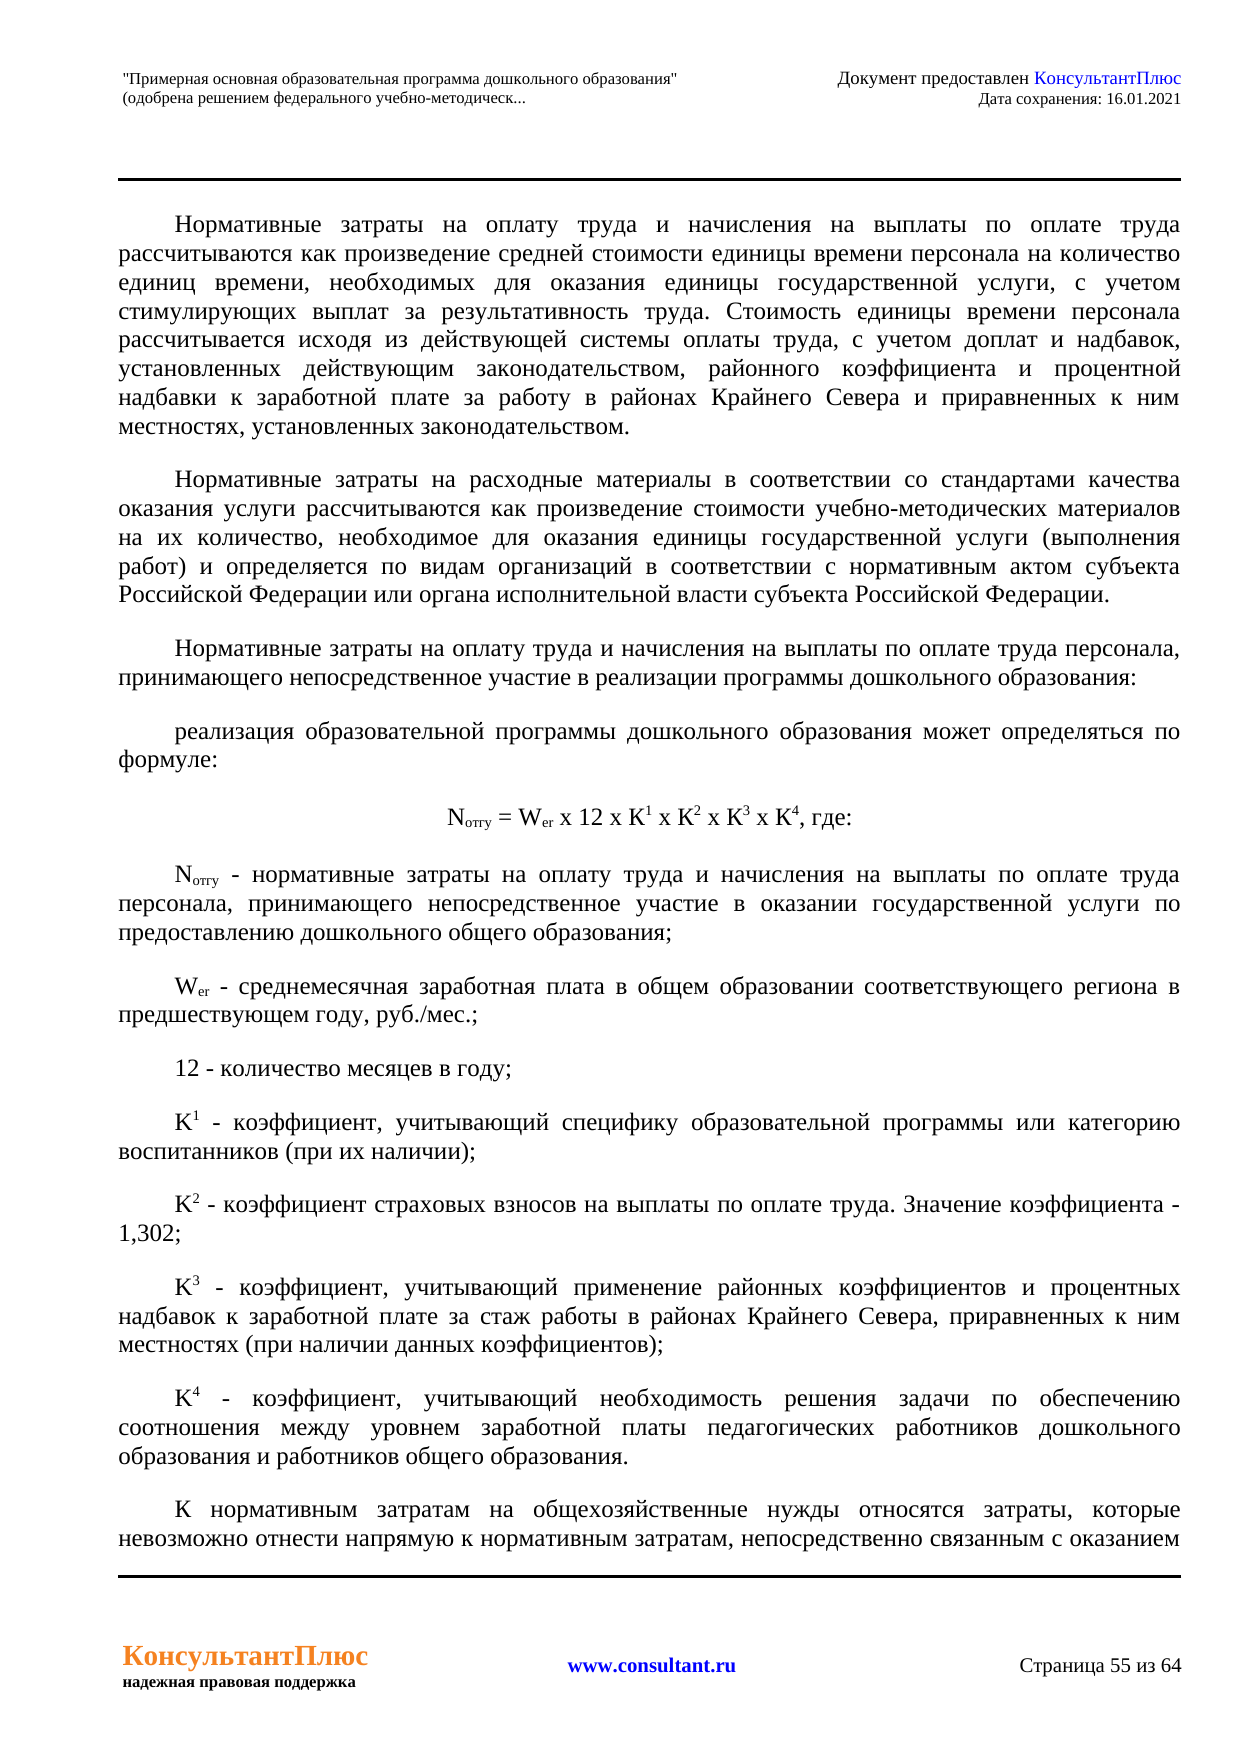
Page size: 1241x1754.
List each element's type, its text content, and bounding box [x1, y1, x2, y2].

text Nотгу = Wer x 12 x К1 x К2 x К3 x К4, где: [118, 802, 1181, 831]
text Нормативные затраты на оплату труда и начисления на выплаты по оплате труда персонала, принимающего непосредственное участие в реализации программы дошкольного образования: [118, 633, 1181, 691]
text K2 - коэффициент страховых взносов на выплаты по оплате труда. Значение коэффициента - 1,302; [118, 1189, 1181, 1247]
text Wer - среднемесячная заработная плата в общем образовании соответствующего региона в предшествующем году, руб./мес.; [118, 971, 1181, 1028]
text Нормативные затраты на расходные материалы в соответствии со стандартами качества оказания услуги рассчитываются как произведение стоимости учебно-методических материалов на их количество, необходимое для оказания единицы государственной услуги (выполнения работ) и определяется по видам организаций в соответствии с нормативным актом субъекта Российской Федерации или органа исполнительной власти субъекта Российской Федерации. [118, 464, 1181, 608]
text реализация образовательной программы дошкольного образования может определяться по формуле: [118, 716, 1181, 773]
text 12 - количество месяцев в году; [118, 1053, 1181, 1082]
text K3 - коэффициент, учитывающий применение районных коэффициентов и процентных надбавок к заработной плате за стаж работы в районах Крайнего Севера, приравненных к ним местностях (при наличии данных коэффициентов); [118, 1272, 1181, 1358]
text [118, 1494, 1181, 1552]
text Nотгу - нормативные затраты на оплату труда и начисления на выплаты по оплате труда персонала, принимающего непосредственное участие в оказании государственной услуги по предоставлению дошкольного общего образования; [118, 859, 1181, 946]
text K4 - коэффициент, учитывающий необходимость решения задачи по обеспечению соотношения между уровнем заработной платы педагогических работников дошкольного образования и работников общего образования. [118, 1383, 1181, 1469]
text K1 - коэффициент, учитывающий специфику образовательной программы или категорию воспитанников (при их наличии); [118, 1107, 1181, 1164]
text Нормативные затраты на оплату труда и начисления на выплаты по оплате труда рассчитываются как произведение средней стоимости единицы времени персонала на количество единиц времени, необходимых для оказания единицы государственной услуги, с учетом стимулирующих выплат за результативность труда. Стоимость единицы времени персонала рассчитывается исходя из действующей системы оплаты труда, с учетом доплат и надбавок, установленных действующим законодательством, районного коэффициента и процентной надбавки к заработной плате за работу в районах Крайнего Севера и приравненных к ним местностях, установленных законодательством. [118, 209, 1181, 439]
